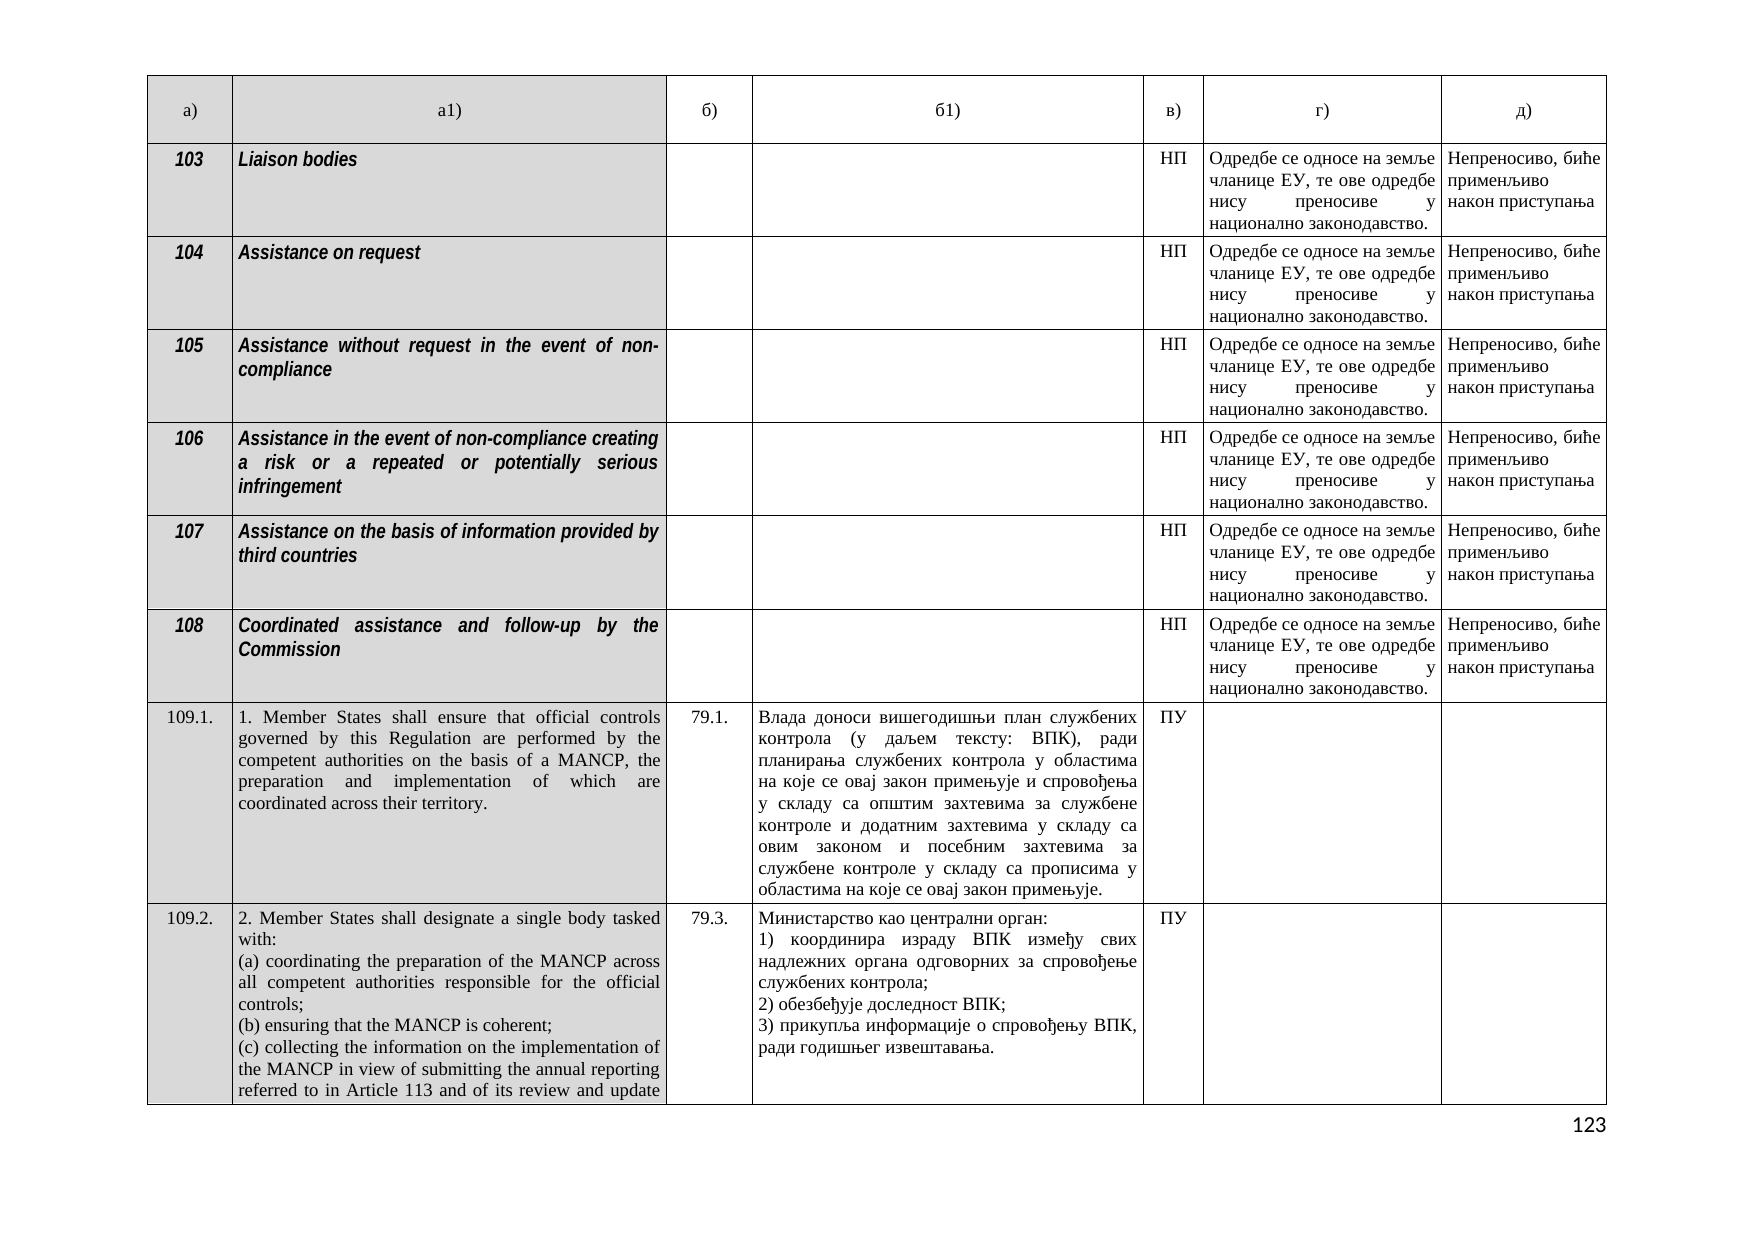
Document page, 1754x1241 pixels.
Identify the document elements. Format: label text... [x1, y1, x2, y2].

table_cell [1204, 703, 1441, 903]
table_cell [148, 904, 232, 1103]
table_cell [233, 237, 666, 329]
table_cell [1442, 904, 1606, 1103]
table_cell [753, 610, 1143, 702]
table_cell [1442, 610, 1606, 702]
table_header д) [1442, 76, 1606, 143]
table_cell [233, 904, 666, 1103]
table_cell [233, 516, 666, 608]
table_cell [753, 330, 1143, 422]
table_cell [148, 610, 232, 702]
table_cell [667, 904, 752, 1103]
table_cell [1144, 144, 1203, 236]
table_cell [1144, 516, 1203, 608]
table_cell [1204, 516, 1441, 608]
table_header а) [148, 76, 232, 143]
table_header в) [1144, 76, 1203, 143]
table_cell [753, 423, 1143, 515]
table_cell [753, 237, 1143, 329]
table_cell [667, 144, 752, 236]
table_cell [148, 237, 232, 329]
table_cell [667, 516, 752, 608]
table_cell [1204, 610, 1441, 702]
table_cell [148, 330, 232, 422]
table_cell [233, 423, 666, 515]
table_header б1) [753, 76, 1143, 143]
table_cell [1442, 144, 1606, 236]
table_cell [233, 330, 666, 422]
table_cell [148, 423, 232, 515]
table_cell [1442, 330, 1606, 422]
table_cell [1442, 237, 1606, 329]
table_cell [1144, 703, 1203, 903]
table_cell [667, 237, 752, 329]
table_header г) [1204, 76, 1441, 143]
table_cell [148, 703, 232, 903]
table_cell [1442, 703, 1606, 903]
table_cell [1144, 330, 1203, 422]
table_header а1) [233, 76, 666, 143]
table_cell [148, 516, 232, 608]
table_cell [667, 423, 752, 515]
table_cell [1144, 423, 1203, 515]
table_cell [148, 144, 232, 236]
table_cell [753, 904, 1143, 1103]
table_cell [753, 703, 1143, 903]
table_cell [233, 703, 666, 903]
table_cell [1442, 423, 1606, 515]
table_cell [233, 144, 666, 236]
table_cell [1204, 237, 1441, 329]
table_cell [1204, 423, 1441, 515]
table_header б) [667, 76, 752, 143]
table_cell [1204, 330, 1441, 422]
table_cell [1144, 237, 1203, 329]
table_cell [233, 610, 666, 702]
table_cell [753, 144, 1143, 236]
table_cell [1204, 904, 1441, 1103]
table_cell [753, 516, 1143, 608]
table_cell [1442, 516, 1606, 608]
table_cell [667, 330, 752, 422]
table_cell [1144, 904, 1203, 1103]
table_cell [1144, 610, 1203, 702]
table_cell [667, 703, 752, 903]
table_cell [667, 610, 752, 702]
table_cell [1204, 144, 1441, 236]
